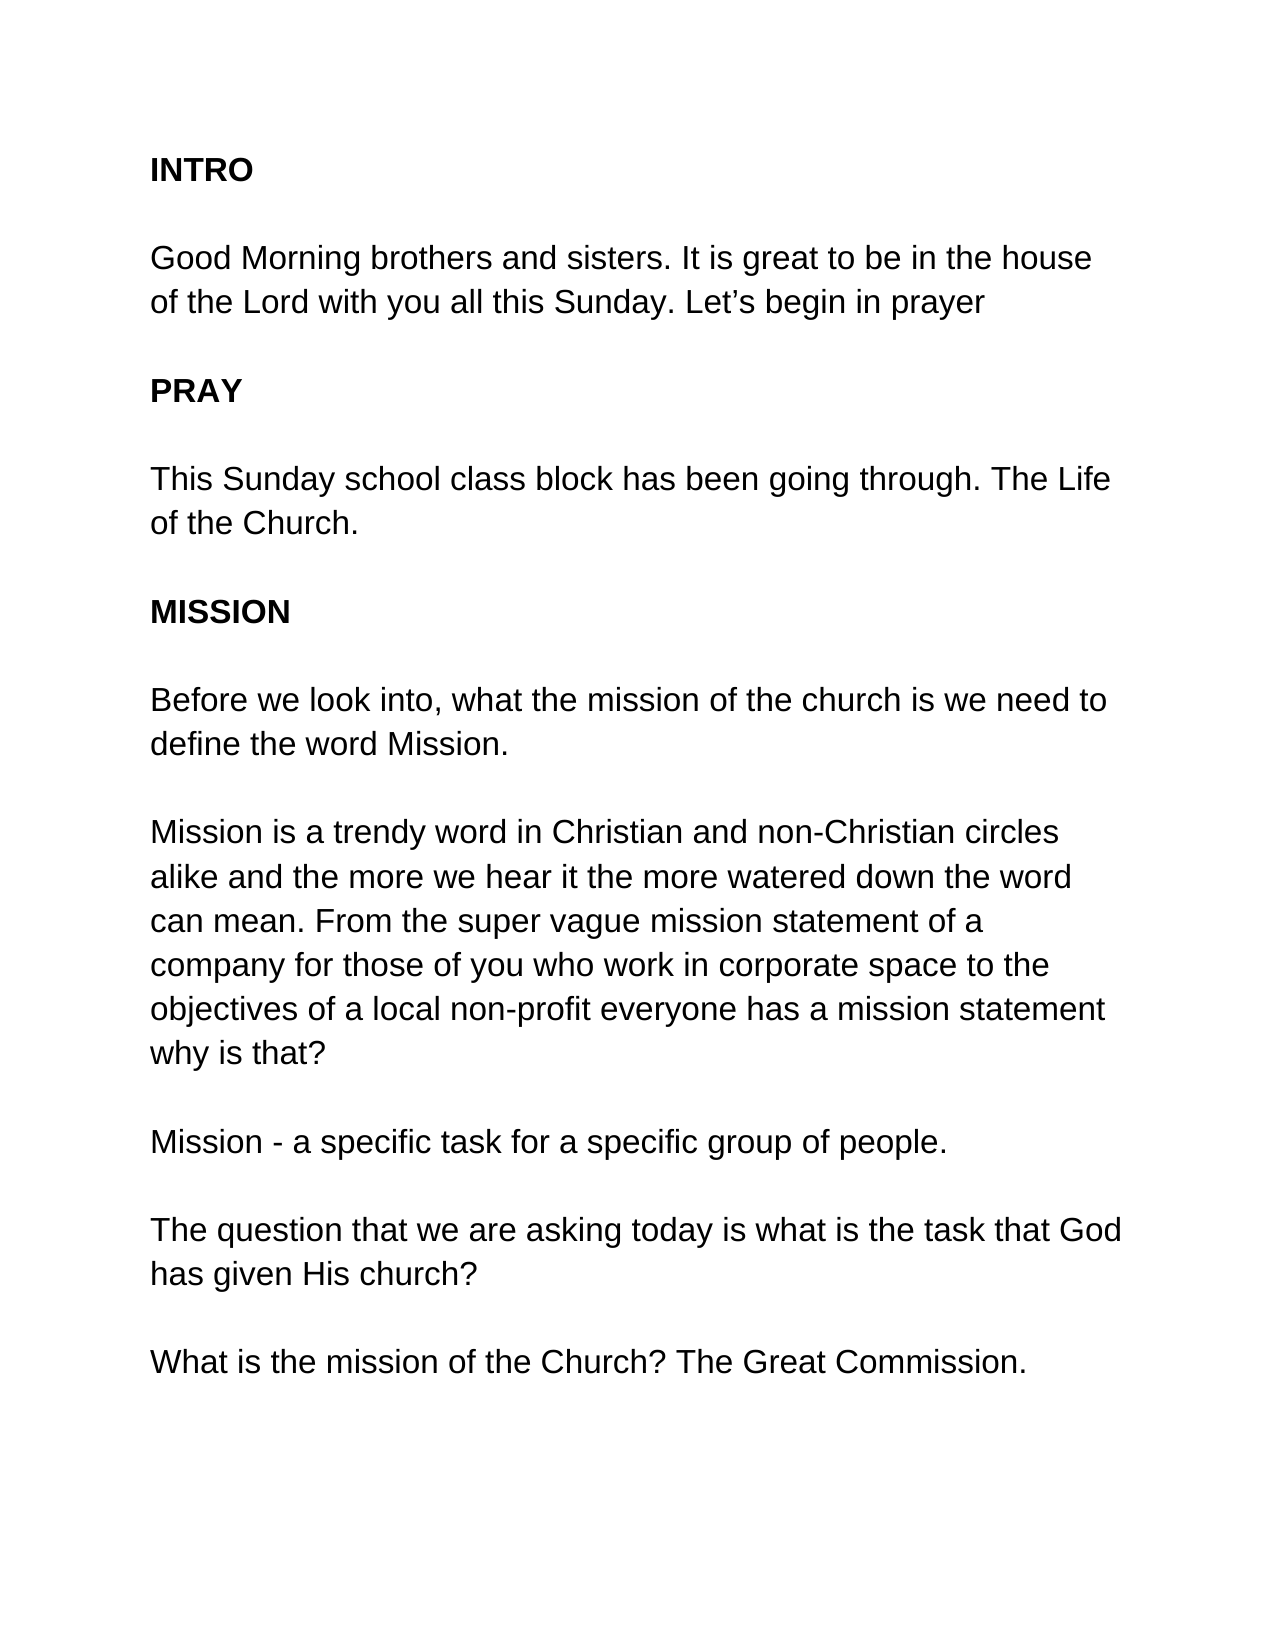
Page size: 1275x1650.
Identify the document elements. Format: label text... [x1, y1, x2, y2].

text The question that we are asking today is what is the task that God has given His church? [150, 1210, 1125, 1293]
text What is the mission of the Church? The Great Commission. [150, 1342, 1125, 1381]
text Mission - a specific task for a specific group of people. [150, 1122, 1125, 1160]
text PRAY [150, 371, 1125, 409]
text Good Morning brothers and sisters. It is great to be in the house of the Lord with you all this Sunday. Let’s begin in prayer [150, 238, 1125, 321]
text Before we look into, what the mission of the church is we need to define the word Mission. [150, 680, 1125, 763]
text This Sunday school class block has been going through. The Life of the Church. [150, 459, 1125, 542]
text INTRO [150, 150, 1125, 188]
text MISSION [150, 592, 1125, 630]
text Mission is a trendy word in Christian and non-Christian circles alike and the more we hear it the more watered down the word can mean. From the super vague mission statement of a company for those of you who work in corporate space to the objectives of a local non-profit everyone has a mission statement why is that? [150, 812, 1125, 1072]
